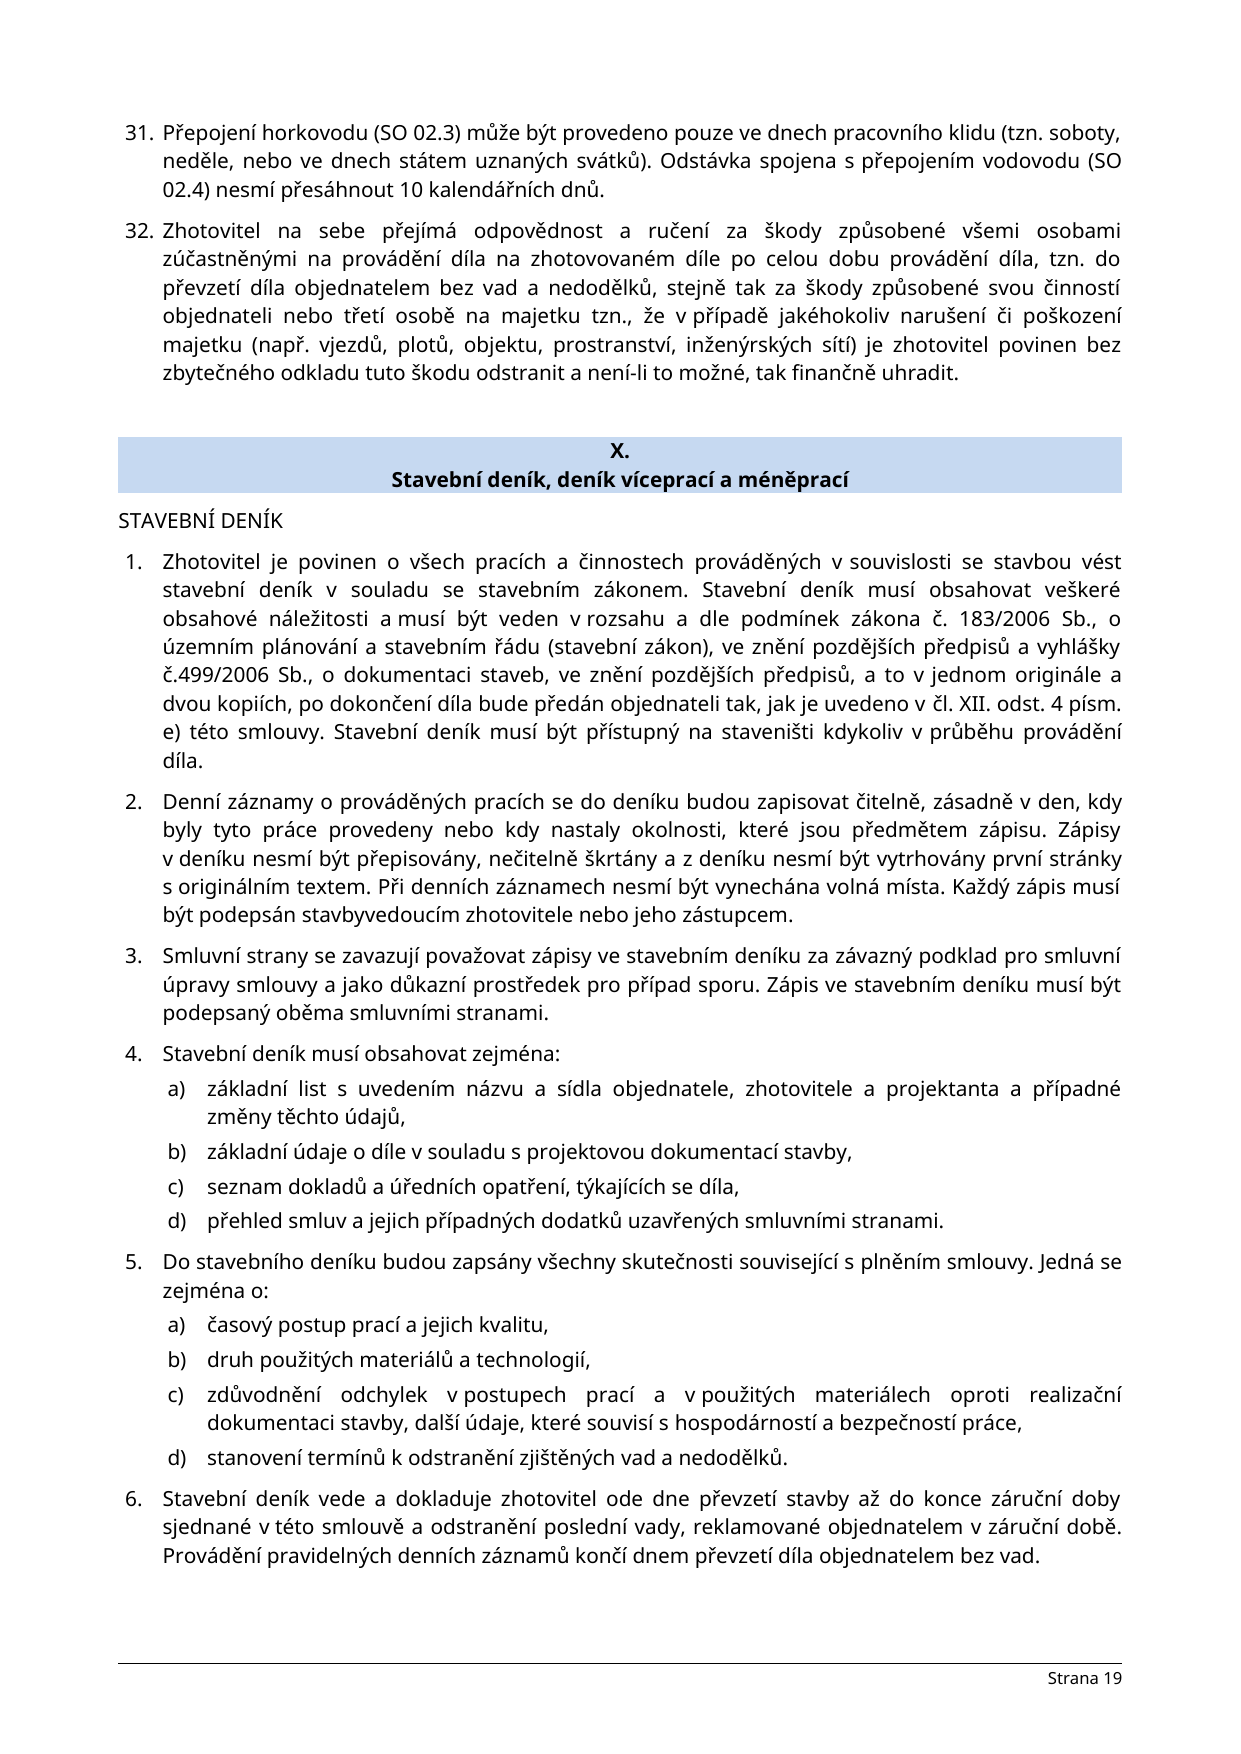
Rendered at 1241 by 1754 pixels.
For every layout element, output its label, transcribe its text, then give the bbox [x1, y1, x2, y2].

list Stavební deník musí obsahovat zejména: [125, 1039, 1122, 1068]
list základní list s uvedením názvu a sídla objednatele, zhotovitele a projektanta a případné změny těchto údajů, [167, 1074, 1122, 1131]
list základní údaje o díle v souladu s projektovou dokumentací stavby, [167, 1137, 1122, 1166]
list druh použitých materiálů a technologií, [167, 1345, 1122, 1374]
list stanovení termínů k odstranění zjištěných vad a nedodělků. [167, 1443, 1122, 1472]
list Smluvní strany se zavazují považovat zápisy ve stavebním deníku za závazný podklad pro smluvní úpravy smlouvy a jako důkazní prostředek pro případ sporu. Zápis ve stavebním deníku musí být podepsaný oběma smluvními stranami. [125, 942, 1122, 1027]
text STAVEBNÍ DENÍK [118, 506, 1122, 534]
list Do stavebního deníku budou zapsány všechny skutečnosti související s plněním smlouvy. Jedná se zejména o: [125, 1247, 1122, 1304]
list seznam dokladů a úředních opatření, týkajících se díla, [167, 1172, 1122, 1200]
list Zhotovitel je povinen o všech pracích a činnostech prováděných v souvislosti se stavbou vést stavební deník v souladu se stavebním zákonem. Stavební deník musí obsahovat veškeré obsahové náležitosti a musí být veden v rozsahu a dle podmínek zákona č. 183/2006 Sb., o územním plánování a stavebním řádu (stavební zákon), ve znění pozdějších předpisů a vyhlášky č.499/2006 Sb., o dokumentaci staveb, ve znění pozdějších předpisů, a to v jednom originále a dvou kopiích, po dokončení díla bude předán objednateli tak, jak je uvedeno v čl. XII. odst. 4 písm. e) této smlouvy. Stavební deník musí být přístupný na staveništi kdykoliv v průběhu provádění díla. [125, 547, 1122, 774]
list Zhotovitel na sebe přejímá odpovědnost a ručení za škody způsobené všemi osobami zúčastněnými na provádění díla na zhotovovaném díle po celou dobu provádění díla, tzn. do převzetí díla objednatelem bez vad a nedodělků, stejně tak za škody způsobené svou činností objednateli nebo třetí osobě na majetku tzn., že v případě jakéhokoliv narušení či poškození majetku (např. vjezdů, plotů, objektu, prostranství, inženýrských sítí) je zhotovitel povinen bez zbytečného odkladu tuto škodu odstranit a není-li to možné, tak finančně uhradit. [125, 216, 1122, 387]
text X. [118, 437, 1122, 465]
text Stavební deník, deník víceprací a méněprací [118, 465, 1122, 493]
list Stavební deník vede a dokladuje zhotovitel ode dne převzetí stavby až do konce záruční doby sjednané v této smlouvě a odstranění poslední vady, reklamované objednatelem v záruční době. Provádění pravidelných denních záznamů končí dnem převzetí díla objednatelem bez vad. [125, 1484, 1122, 1569]
list Denní záznamy o prováděných pracích se do deníku budou zapisovat čitelně, zásadně v den, kdy byly tyto práce provedeny nebo kdy nastaly okolnosti, které jsou předmětem zápisu. Zápisy v deníku nesmí být přepisovány, nečitelně škrtány a z deníku nesmí být vytrhovány první stránky s originálním textem. Při denních záznamech nesmí být vynechána volná místa. Každý zápis musí být podepsán stavbyvedoucím zhotovitele nebo jeho zástupcem. [125, 787, 1122, 929]
list zdůvodnění odchylek v postupech prací a v použitých materiálech oproti realizační dokumentaci stavby, další údaje, které souvisí s hospodárností a bezpečností práce, [167, 1380, 1122, 1437]
list Přepojení horkovodu (SO 02.3) může být provedeno pouze ve dnech pracovního klidu (tzn. soboty, neděle, nebo ve dnech státem uznaných svátků). Odstávka spojena s přepojením vodovodu (SO 02.4) nesmí přesáhnout 10 kalendářních dnů. [125, 118, 1122, 203]
list časový postup prací a jejich kvalitu, [167, 1311, 1122, 1339]
list přehled smluv a jejich případných dodatků uzavřených smluvními stranami. [167, 1207, 1122, 1235]
